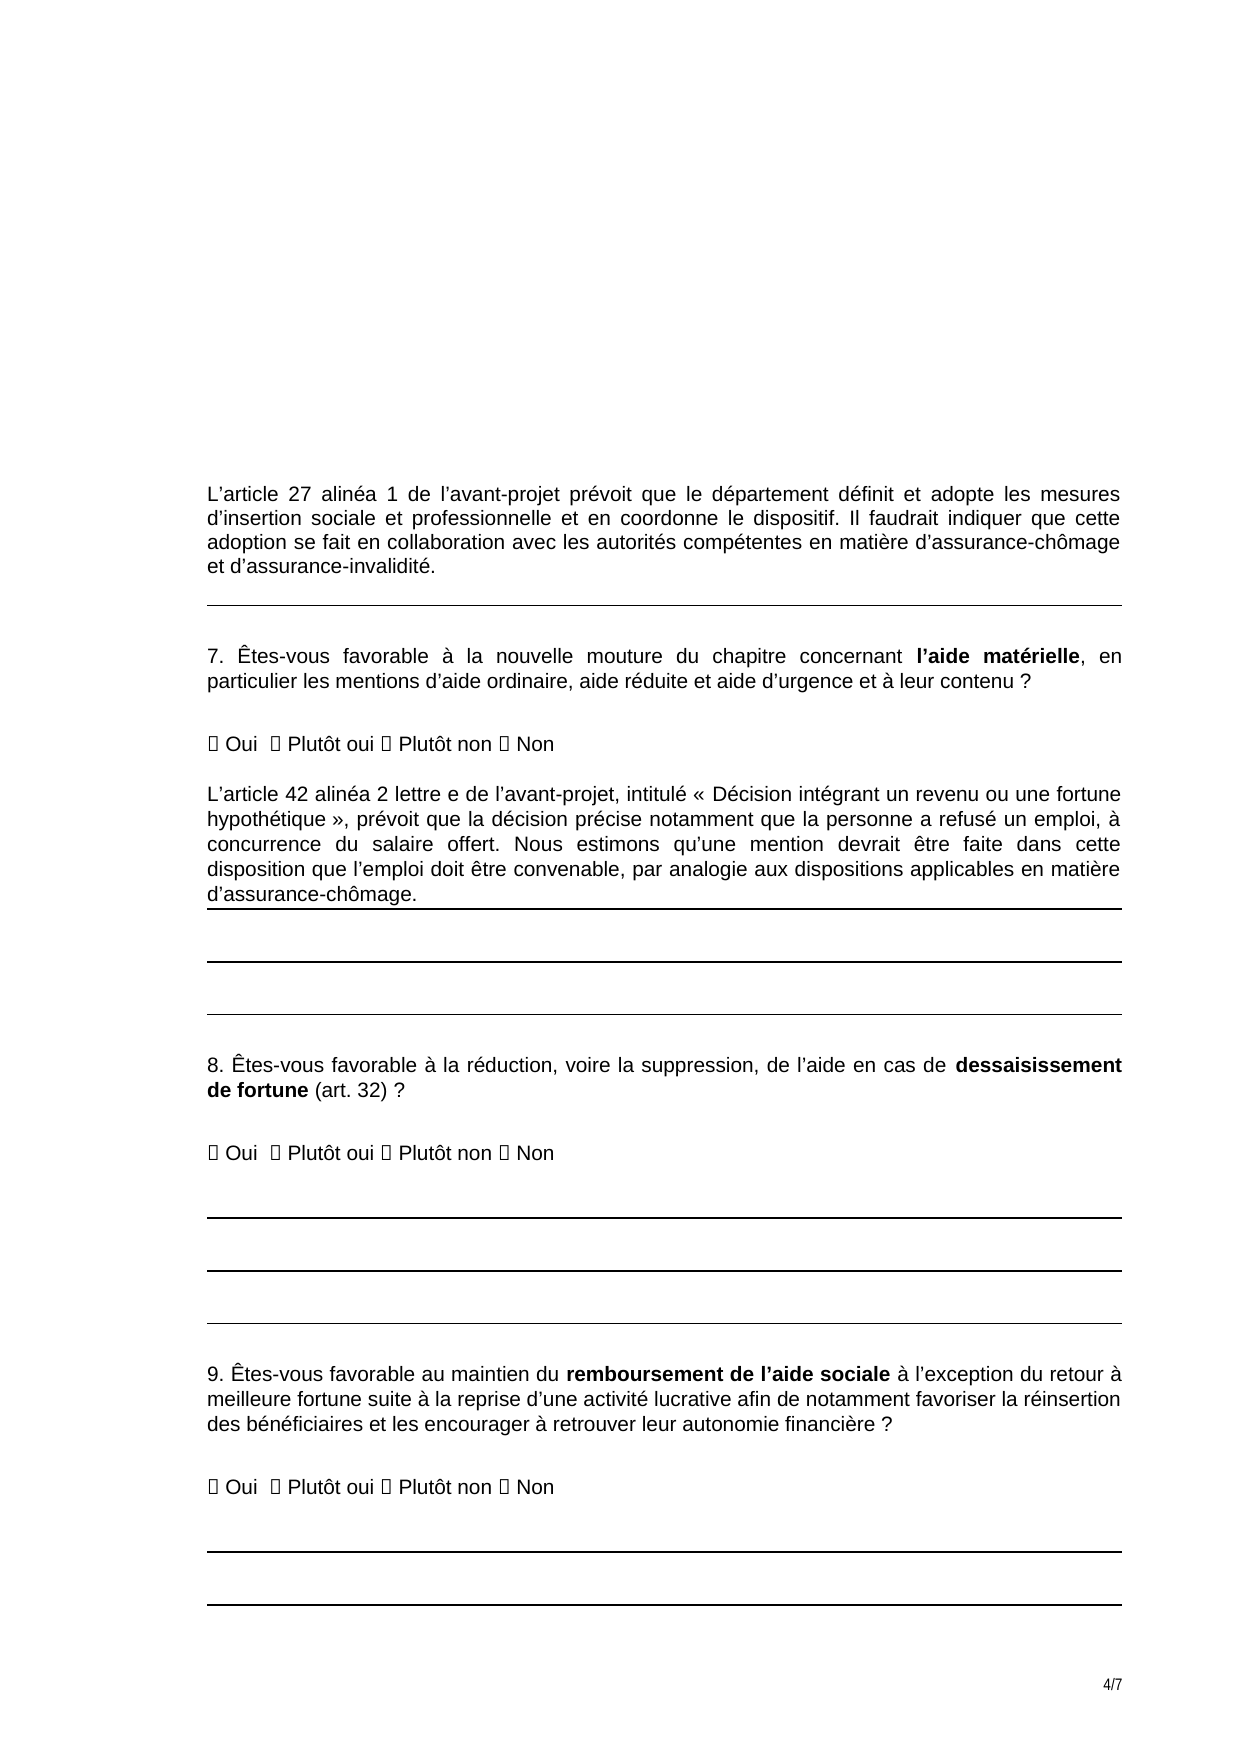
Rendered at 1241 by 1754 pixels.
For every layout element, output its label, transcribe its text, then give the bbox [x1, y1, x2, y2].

text  Oui  Plutôt oui  Plutôt non  Non [207, 1140, 1122, 1165]
text 8. Êtes-vous favorable à la réduction, voire la suppression, de l’aide en cas de dessaisissement de fortune (art. 32) ? [207, 1053, 1122, 1103]
text 7. Êtes-vous favorable à la nouvelle mouture du chapitre concernant l’aide matérielle, en particulier les mentions d’aide ordinaire, aide réduite et aide d’urgence et à leur contenu ? [207, 644, 1122, 694]
text  Oui  Plutôt oui  Plutôt non  Non [207, 731, 1122, 756]
text 9. Êtes-vous favorable au maintien du remboursement de l’aide sociale à l’exception du retour à meilleure fortune suite à la reprise d’une activité lucrative afin de notamment favoriser la réinsertion des bénéficiaires et les encourager à retrouver leur autonomie financière ? [207, 1362, 1122, 1437]
text L’article 42 alinéa 2 lettre e de l’avant-projet, intitulé « Décision intégrant un revenu ou une fortune hypothétique », prévoit que la décision précise notamment que la personne a refusé un emploi, à concurrence du salaire offert. Nous estimons qu’une mention devrait être faite dans cette disposition que l’emploi doit être convenable, par analogie aux dispositions applicables en matière d’assurance-chômage. [207, 781, 1122, 908]
text L’article 27 alinéa 1 de l’avant-projet prévoit que le département définit et adopte les mesures d’insertion sociale et professionnelle et en coordonne le dispositif. Il faudrait indiquer que cette adoption se fait en collaboration avec les autorités compétentes en matière d’assurance-chômage et d’assurance-invalidité. [207, 482, 1122, 578]
text  Oui  Plutôt oui  Plutôt non  Non [207, 1474, 1122, 1499]
